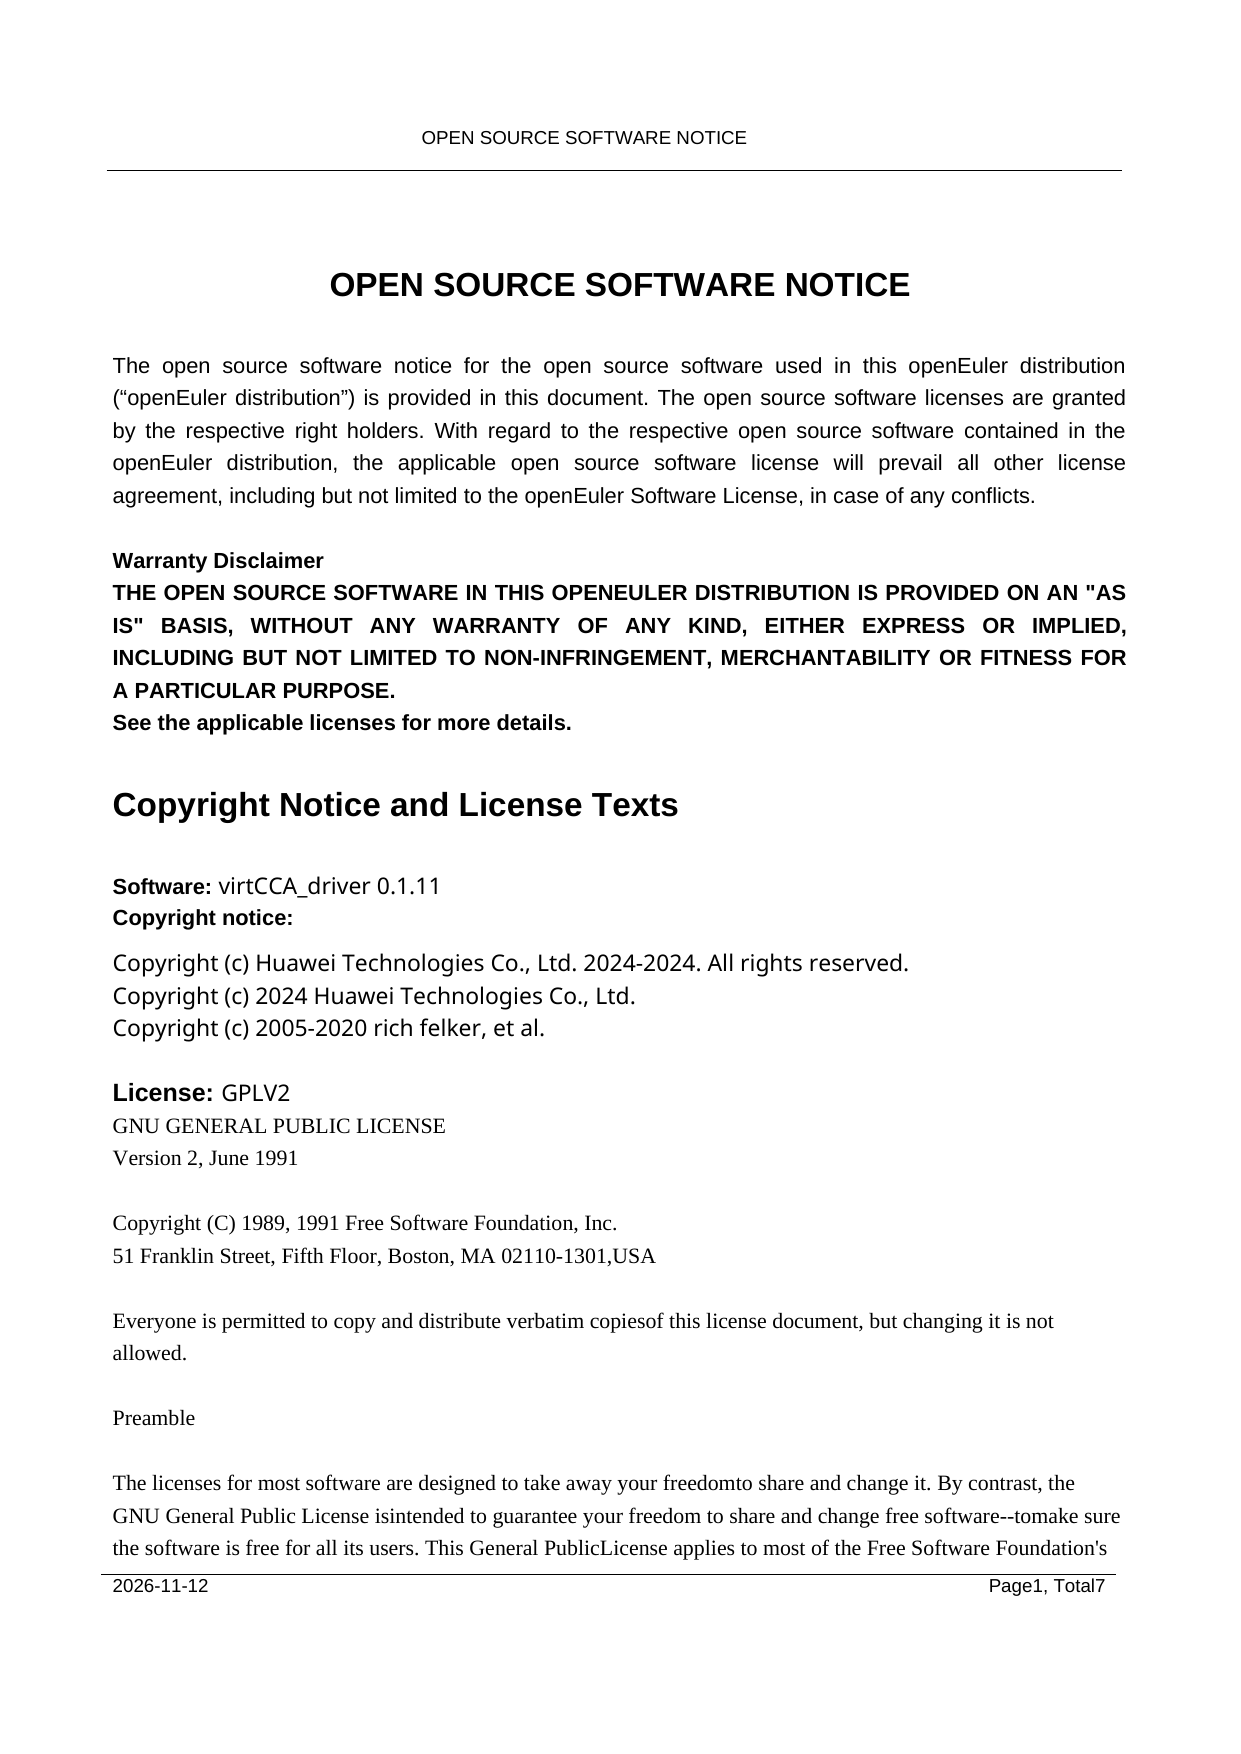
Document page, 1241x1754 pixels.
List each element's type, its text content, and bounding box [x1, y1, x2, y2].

text Preamble [112, 1402, 1128, 1434]
title Software: virtCCA_driver 0.1.11 [112, 869, 1128, 901]
text The open source software notice for the open source software used in this openEuler distribution (“openEuler distribution”) is provided in this document. The open source software licenses are granted by the respective right holders. With regard to the respective open source software contained in the openEuler distribution, the applicable open source software license will prevail all other license agreement, including but not limited to the openEuler Software License, in case of any conflicts. [112, 349, 1128, 511]
text Copyright (c) Huawei Technologies Co., Ltd. 2024-2024. All rights reserved. Copyright (c) 2024 Huawei Technologies Co., Ltd. Copyright (c) 2005-2020 rich felker, et al. [112, 947, 1128, 1077]
text License: GPLV2 [112, 1077, 1128, 1109]
text Everyone is permitted to copy and distribute verbatim copiesof this license document, but changing it is not allowed. [112, 1304, 1128, 1369]
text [112, 1467, 1128, 1564]
text Copyright Notice and License Texts [112, 771, 1128, 836]
text GNU GENERAL PUBLIC LICENSE [112, 1109, 1128, 1142]
text Version 2, June 1991 [112, 1142, 1128, 1174]
text Copyright (C) 1989, 1991 Free Software Foundation, Inc. [112, 1207, 1128, 1239]
text 51 Franklin Street, Fifth Floor, Boston, MA 02110-1301,USA [112, 1239, 1128, 1272]
text Warranty Disclaimer [112, 544, 1128, 576]
text Copyright notice: [112, 901, 1128, 934]
text THE OPEN SOURCE SOFTWARE IN THIS OPENEULER DISTRIBUTION IS PROVIDED ON AN "AS IS" BASIS, WITHOUT ANY WARRANTY OF ANY KIND, EITHER EXPRESS OR IMPLIED, INCLUDING BUT NOT LIMITED TO NON-INFRINGEMENT, MERCHANTABILITY OR FITNESS FOR A PARTICULAR PURPOSE. See the applicable licenses for more details. [112, 576, 1128, 739]
text OPEN SOURCE SOFTWARE NOTICE [112, 251, 1128, 316]
